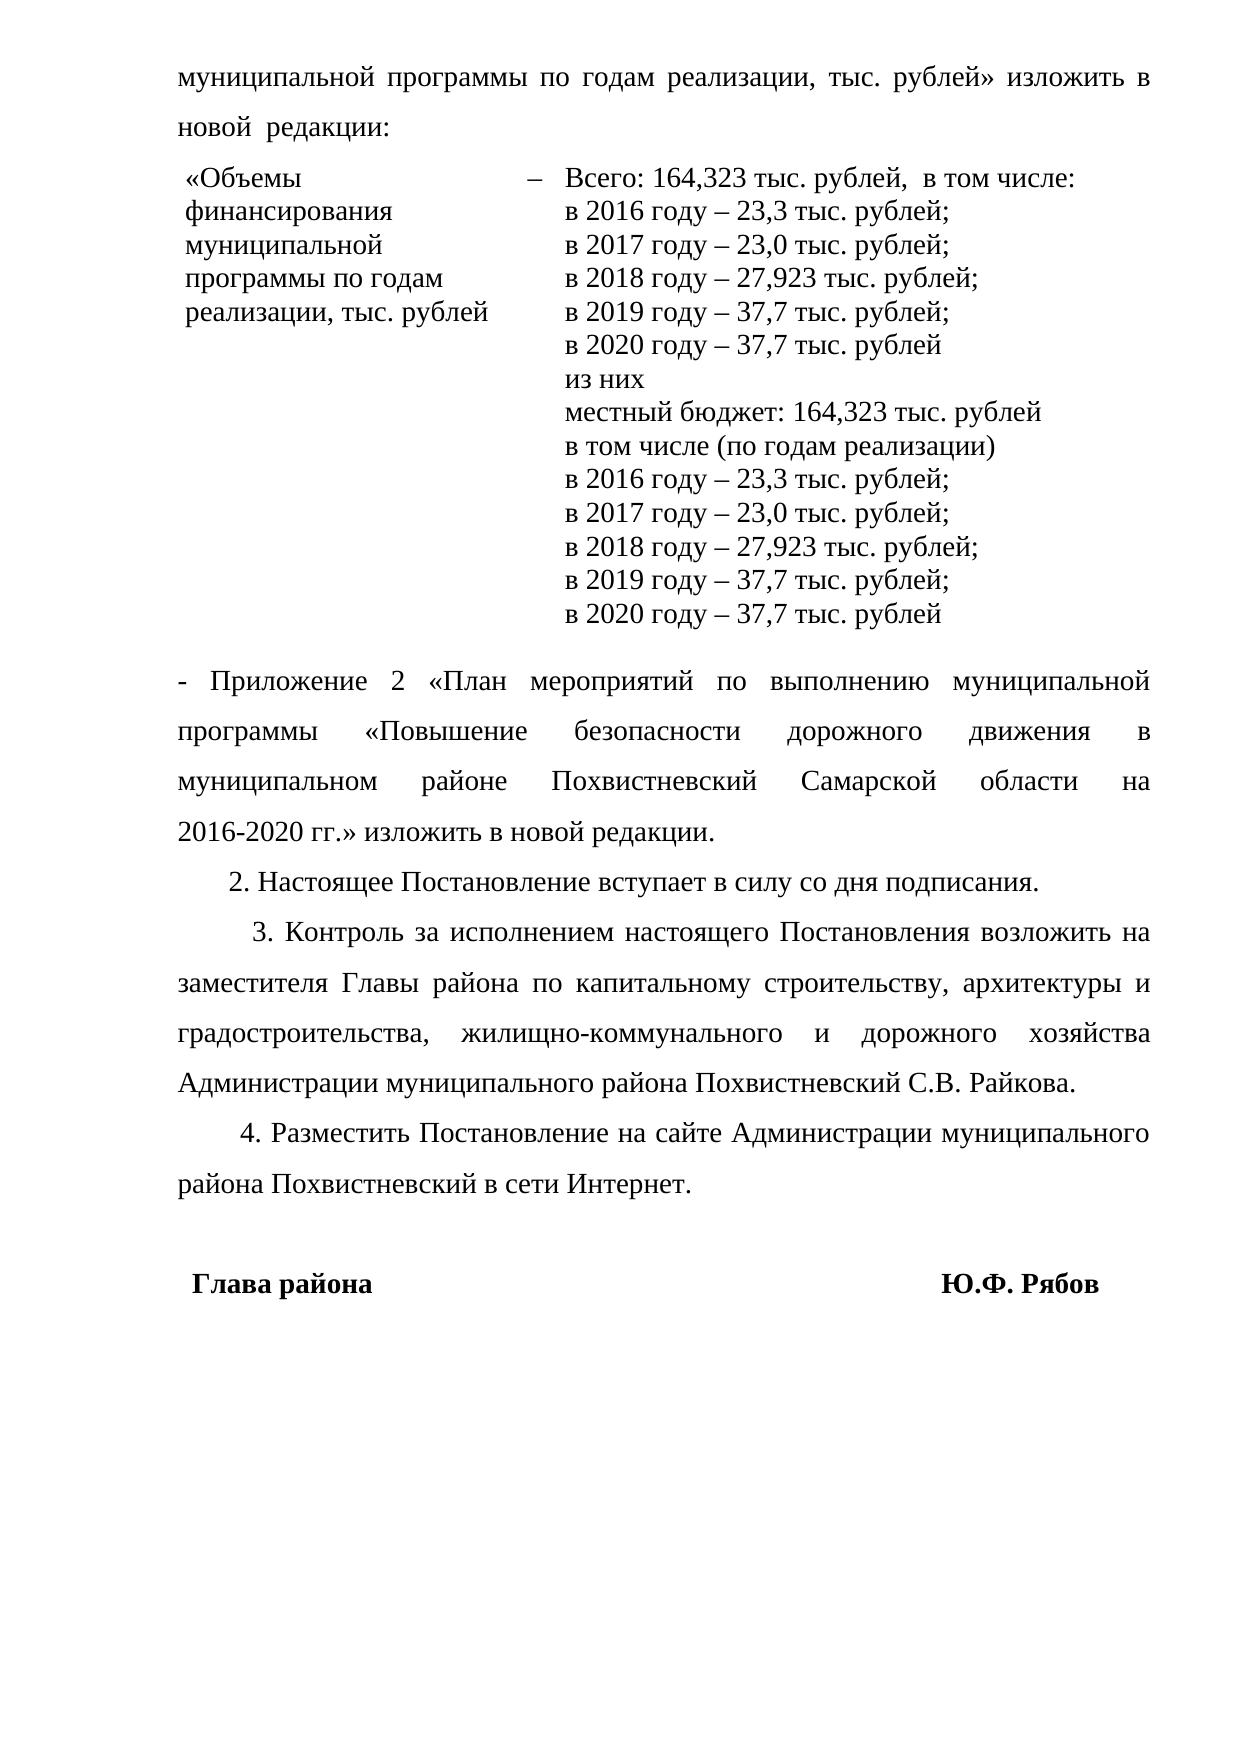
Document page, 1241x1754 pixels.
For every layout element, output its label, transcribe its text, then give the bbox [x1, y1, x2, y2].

table_header «Объемы финансирования муниципальной программы по годам реализации, тыс. рублей [174, 160, 516, 663]
text 2. Настоящее Постановление вступает в силу со дня подписания. [177, 864, 1152, 898]
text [177, 59, 1152, 143]
text Глава района Ю.Ф. Рябов [177, 1267, 1152, 1300]
text - Приложение 2 «План мероприятий по выполнению муниципальной программы «Повышение безопасности дорожного движения в муниципальном районе Похвистневский Самарской области на 2016-2020 гг.» изложить в новой редакции. [177, 663, 1152, 847]
text 4. Разместить Постановление на сайте Администрации муниципального района Похвистневский в сети Интернет. [177, 1116, 1152, 1199]
text 3. Контроль за исполнением настоящего Постановления возложить на заместителя Главы района по капитальному строительству, архитектуры и градостроительства, жилищно-коммунального и дорожного хозяйства Администрации муниципального района Похвистневский С.В. Райкова. [177, 914, 1152, 1099]
table_header Всего: 164,323 тыс. рублей, в том числе: в 2016 году – 23,3 тыс. рублей; в 2017 году – 23,0 тыс. рублей; в 2018 году – 27,923 тыс. рублей; в 2019 году – 37,7 тыс. рублей; в 2020 году – 37,7 тыс. рублей из них местный бюджет: 164,323 тыс. рублей в том числе (по годам реализации) в 2016 году – 23,3 тыс. рублей; в 2017 году – 23,0 тыс. рублей; в 2018 году – 27,923 тыс. рублей; в 2019 году – 37,7 тыс. рублей; в 2020 году – 37,7 тыс. рублей [553, 160, 1163, 663]
table_header – [516, 160, 553, 663]
